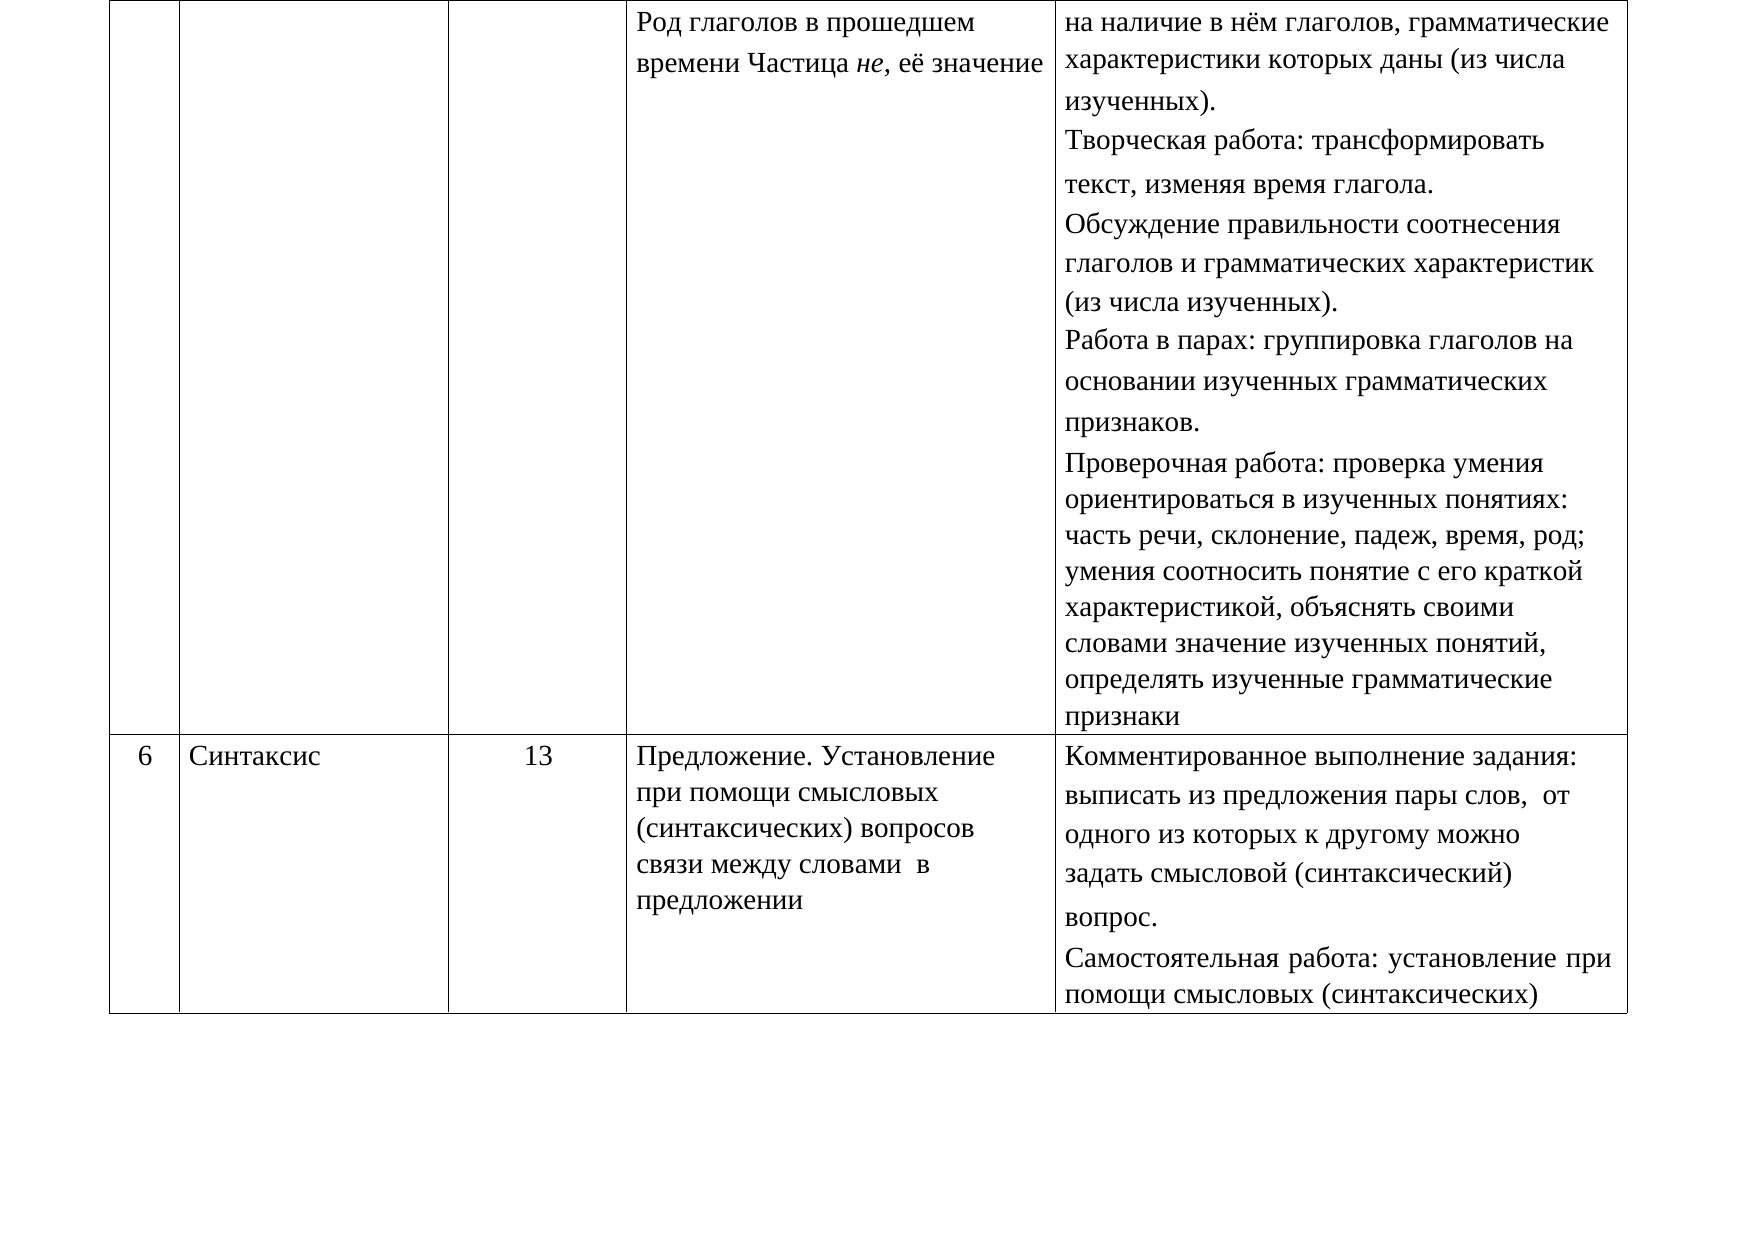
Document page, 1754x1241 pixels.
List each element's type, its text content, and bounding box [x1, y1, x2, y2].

table_header [110, 1, 179, 734]
table_cell Комментированное выполнение задания: выписать из предложения пары слов, от одного из которых к другому можно задать смысловой (синтаксический) вопрос. Самостоятельная работа: установление при помощи смысловых (синтаксических) [1056, 735, 1627, 1012]
table_header [180, 1, 448, 734]
table_cell Предложение. Установление при помощи смысловых (синтаксических) вопросов связи между словами в предложении [627, 735, 1055, 1012]
table_header Род глаголов в прошедшем времени Частица не, её значение [627, 1, 1055, 734]
table_header [449, 1, 626, 734]
table_header на наличие в нём глаголов, грамматические характеристики которых даны (из числа изученных). Творческая работа: трансформировать текст, изменяя время глагола. Обсуждение правильности соотнесения глаголов и грамматических характеристик (из числа изученных). Работа в парах: группировка глаголов на основании изученных грамматических признаков. Проверочная работа: проверка умения ориентироваться в изученных понятиях: часть речи, склонение, падеж, время, род; умения соотносить понятие с его краткой характеристикой, объяснять своими словами значение изученных понятий, определять изученные грамматические признаки [1056, 1, 1627, 734]
table_cell 6 [110, 735, 179, 1012]
table_cell Синтаксис [180, 735, 448, 1012]
table_cell 13 [449, 735, 626, 1012]
